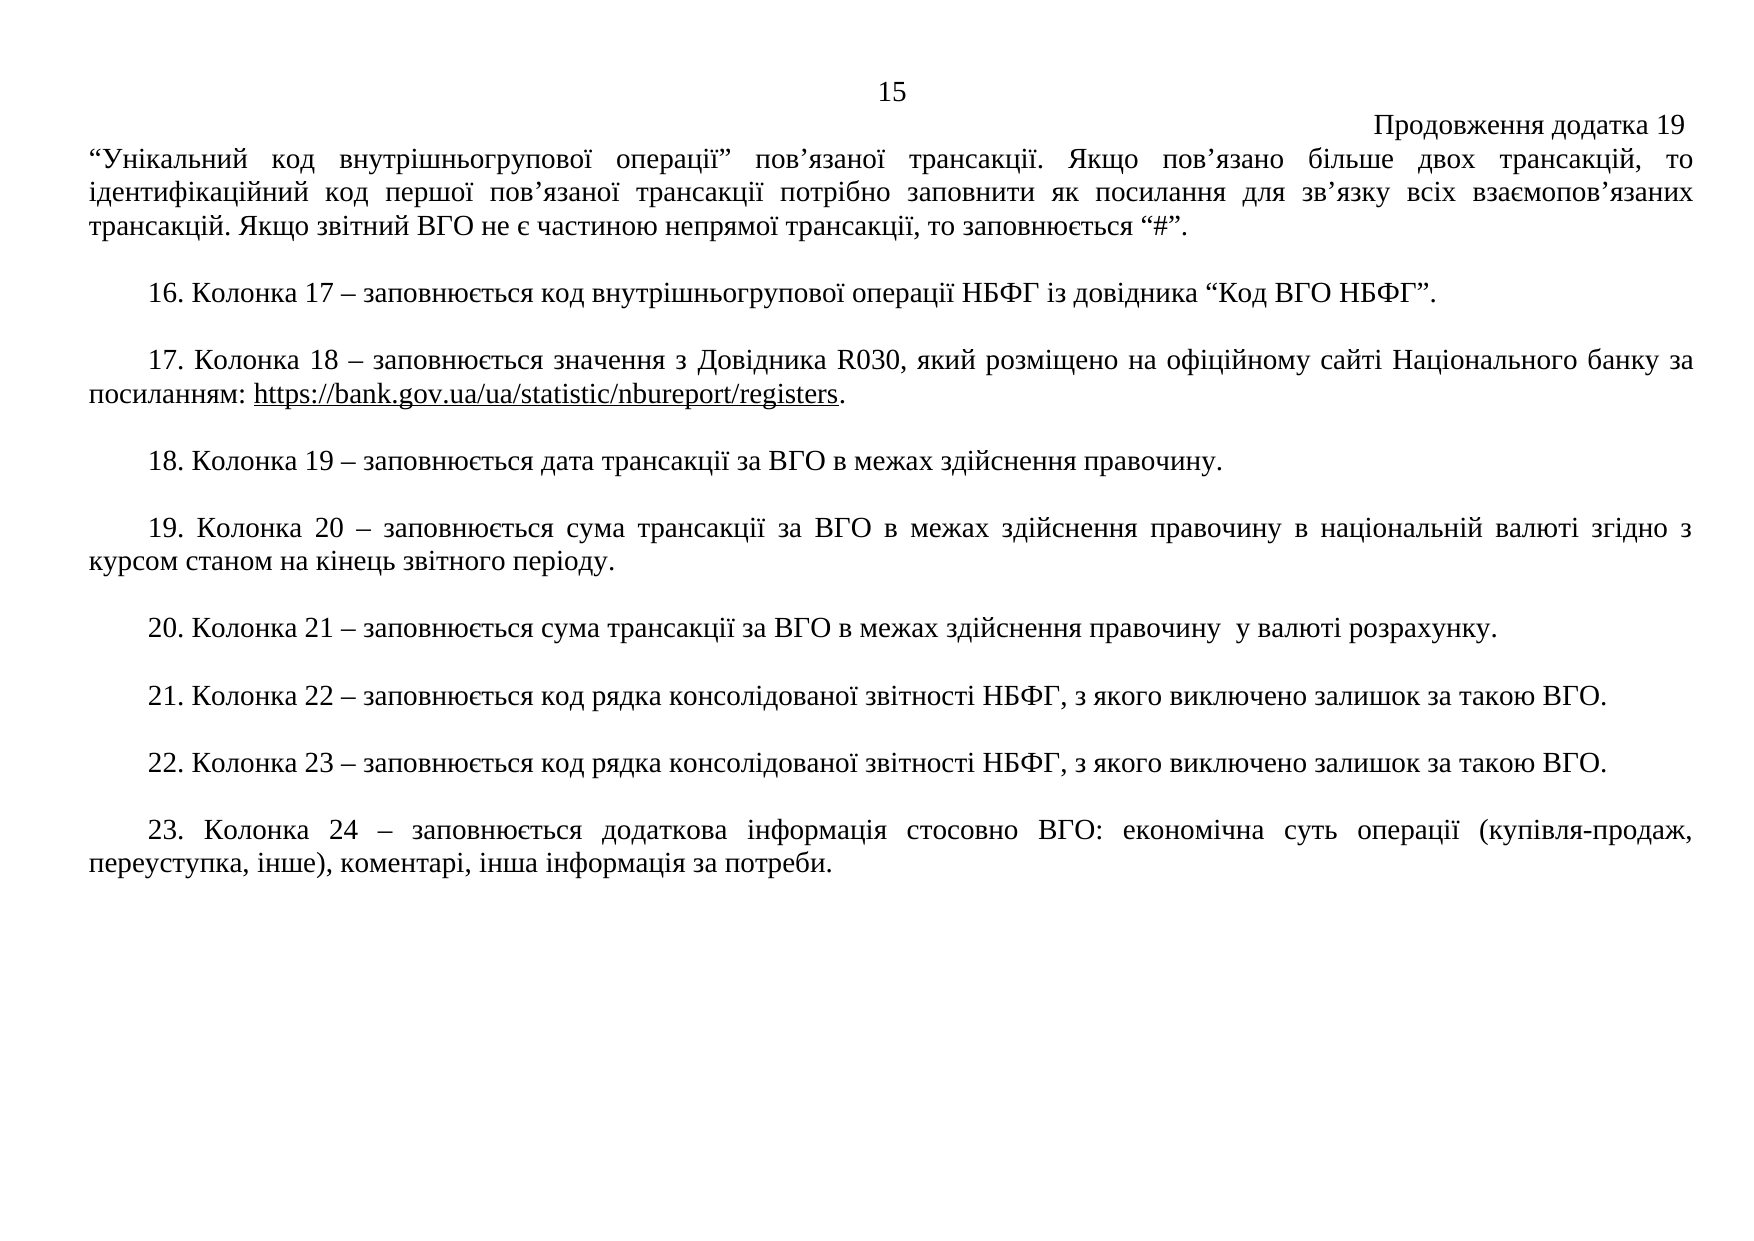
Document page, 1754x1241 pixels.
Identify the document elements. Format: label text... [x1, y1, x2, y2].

text 17. Колонка 18 – заповнюється значення з Довідника R030, який розміщено на офіційному сайті Національного банку за посиланням: https://bank.gov.ua/ua/statistic/nbureport/registers. [838, 342, 1695, 409]
text 21. Колонка 22 – заповнюється код рядка консолідованої звітності НБФГ, з якого виключено залишок за такою ВГО. [89, 678, 1695, 711]
text 18. Колонка 19 – заповнюється дата трансакції за ВГО в межах здійснення правочину. [89, 443, 1695, 476]
text 16. Колонка 17 – заповнюється код внутрішньогрупової операції НБФГ із довідника “Код ВГО НБФГ”. [89, 275, 1695, 309]
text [89, 141, 1695, 242]
text 23. Колонка 24 – заповнюється додаткова інформація стосовно ВГО: економічна суть операції (купівля-продаж, переуступка, інше), коментарі, інша інформація за потреби. [89, 812, 1695, 879]
text 19. Колонка 20 – заповнюється сума трансакції за ВГО в межах здійснення правочину в національній валюті згідно з курсом станом на кінець звітного періоду. [89, 510, 1695, 577]
text 22. Колонка 23 – заповнюється код рядка консолідованої звітності НБФГ, з якого виключено залишок за такою ВГО. [89, 745, 1695, 778]
text 20. Колонка 21 – заповнюється сума трансакції за ВГО в межах здійснення правочину у валюті розрахунку. [89, 611, 1695, 644]
text 17. Колонка 18 – заповнюється значення з Довідника R030, який розміщено на офіційному сайті Національного банку за посиланням: https://bank.gov.ua/ua/statistic/nbureport/registers. [89, 342, 697, 409]
